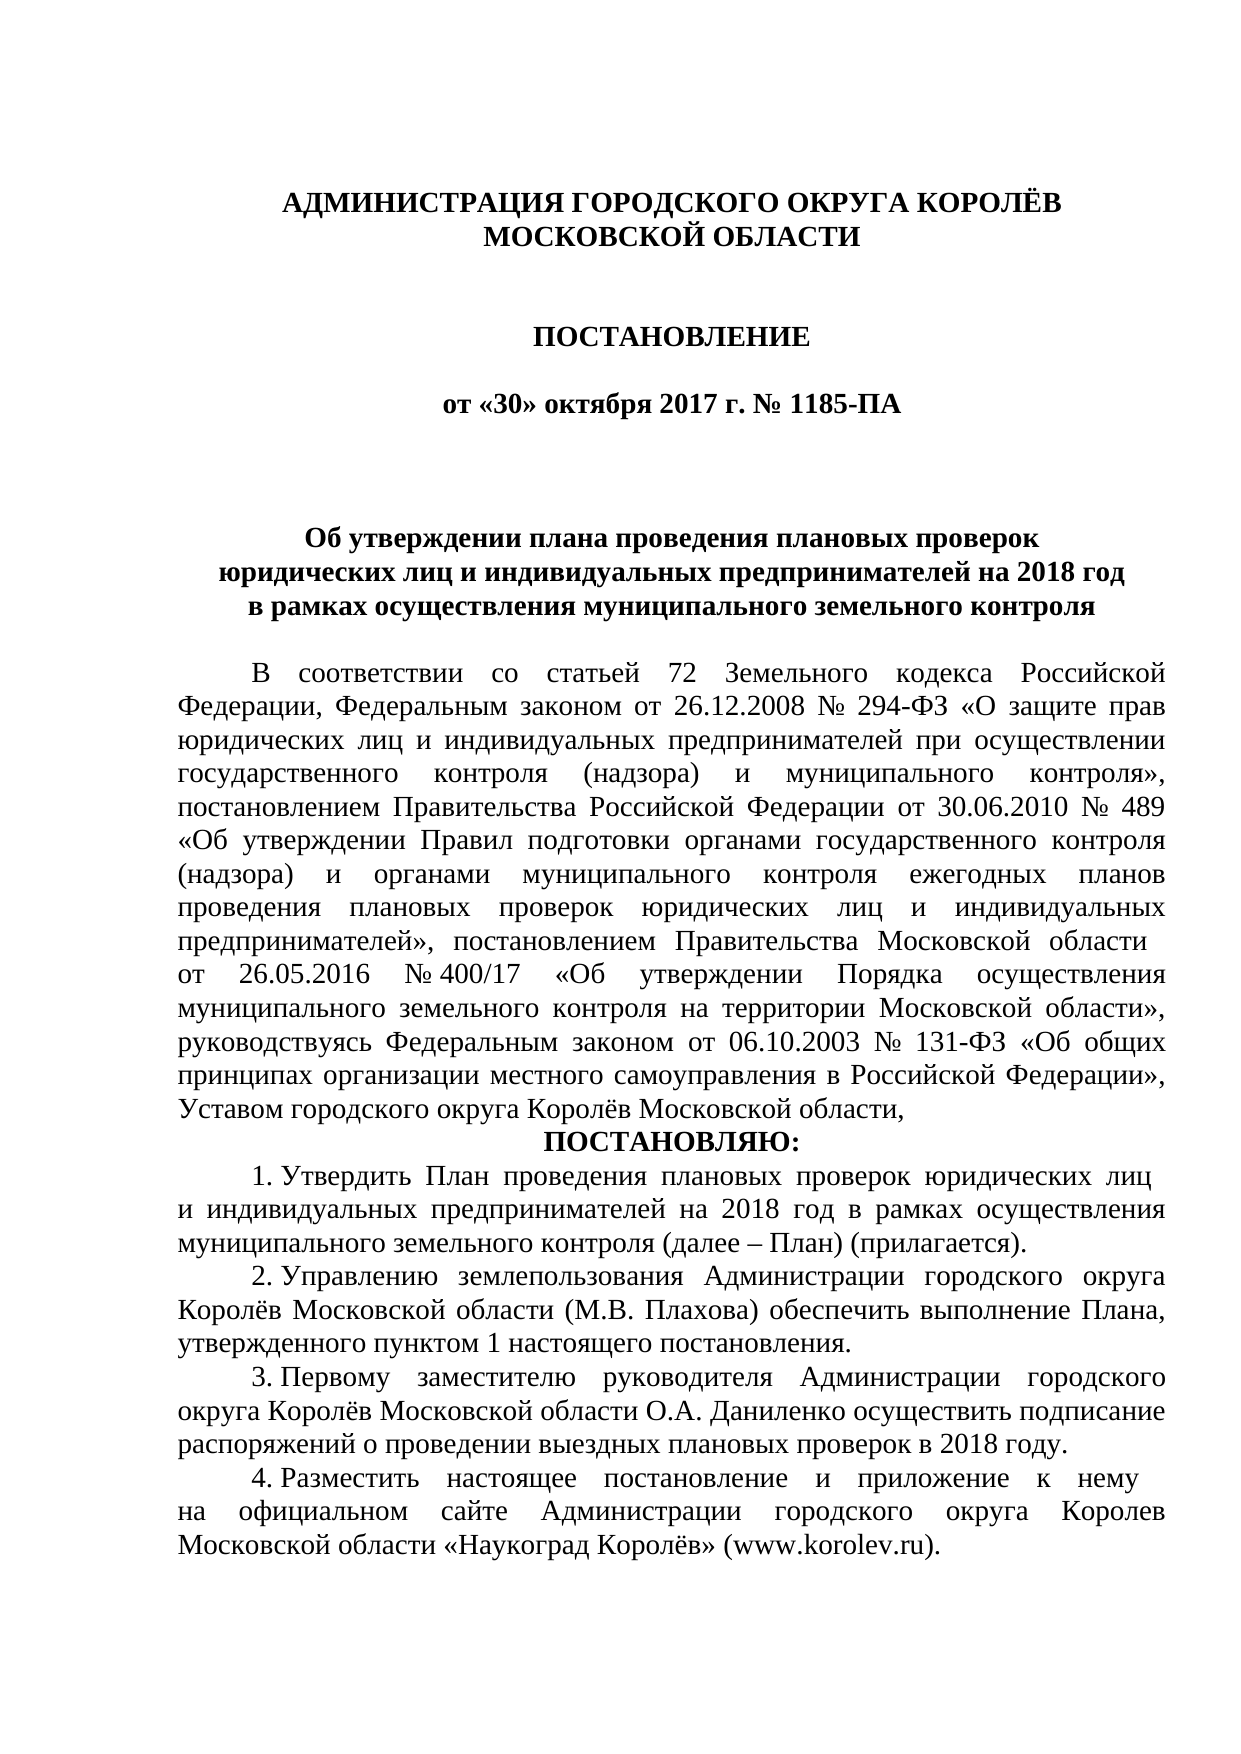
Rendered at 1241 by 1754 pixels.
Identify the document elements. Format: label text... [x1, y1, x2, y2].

text В соответствии со статьей 72 Земельного кодекса Российской Федерации, Федеральным законом от 26.12.2008 № 294-ФЗ «О защите прав юридических лиц и индивидуальных предпринимателей при осуществлении государственного контроля (надзора) и муниципального контроля», постановлением Правительства Российской Федерации от 30.06.2010 № 489 «Об утверждении Правил подготовки органами государственного контроля (надзора) и органами муниципального контроля ежегодных планов проведения плановых проверок юридических лиц и индивидуальных предпринимателей», постановлением Правительства Московской области от 26.05.2016 № 400/17 «Об утверждении Порядка осуществления муниципального земельного контроля на территории Московской области», руководствуясь Федеральным законом от 06.10.2003 № 131-ФЗ «Об общих принципах организации местного самоуправления в Российской Федерации», Уставом городского округа Королёв Московской области, [177, 655, 1166, 1124]
text 4. Разместить настоящее постановление и приложение к нему на официальном сайте Администрации городского округа Королев Московской области «Наукоград Королёв» (www.korolev.ru). [177, 1460, 1166, 1560]
text МОСКОВСКОЙ ОБЛАСТИ [177, 219, 1166, 252]
text ПОСТАНОВЛЕНИЕ [177, 319, 1166, 353]
text ПОСТАНОВЛЯЮ: [177, 1124, 1166, 1158]
text 1. Утвердить План проведения плановых проверок юридических лиц и индивидуальных предпринимателей на 2018 год в рамках осуществления муниципального земельного контроля (далее – План) (прилагается). [177, 1158, 1166, 1258]
text 2. Управлению землепользования Администрации городского округа Королёв Московской области (М.В. Плахова) обеспечить выполнение Плана, утвержденного пунктом 1 настоящего постановления. [177, 1258, 1166, 1359]
text от «30» октября 2017 г. № 1185-ПА [177, 386, 1166, 420]
text в рамках осуществления муниципального земельного контроля [177, 588, 1166, 621]
text юридических лиц и индивидуальных предпринимателей на 2018 год [177, 554, 1166, 588]
text Об утверждении плана проведения плановых проверок [177, 521, 1166, 554]
text АДМИНИСТРАЦИЯ ГОРОДСКОГО ОКРУГА КОРОЛЁВ [177, 185, 1166, 219]
text 3. Первому заместителю руководителя Администрации городского округа Королёв Московской области О.А. Даниленко осуществить подписание распоряжений о проведении выездных плановых проверок в 2018 году. [177, 1359, 1166, 1460]
